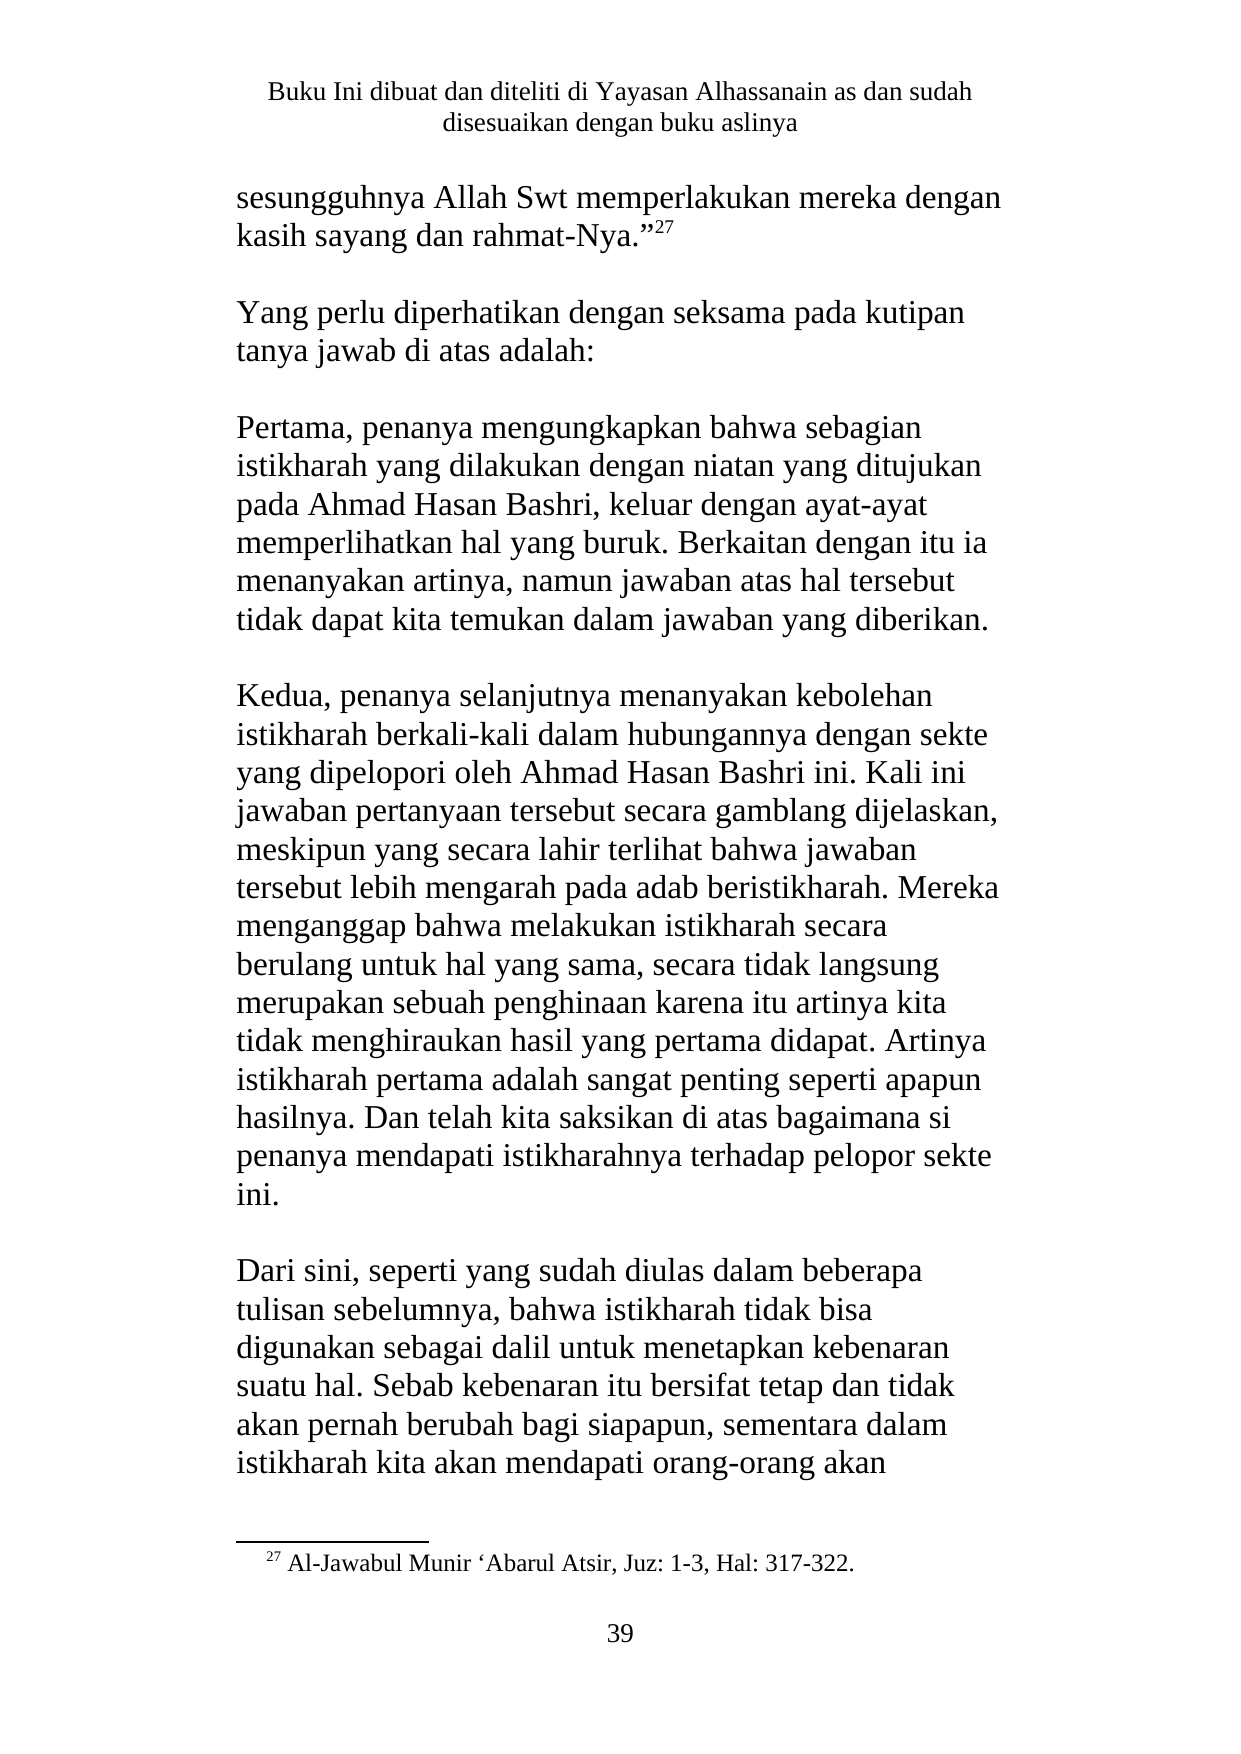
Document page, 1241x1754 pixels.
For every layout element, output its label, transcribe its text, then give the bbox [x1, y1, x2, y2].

text Pertama, penanya mengungkapkan bahwa sebagian istikharah yang dilakukan dengan niatan yang ditujukan pada Ahmad Hasan Bashri, keluar dengan ayat-ayat memperlihatkan hal yang buruk. Berkaitan dengan itu ia menanyakan artinya, namun jawaban atas hal tersebut tidak dapat kita temukan dalam jawaban yang diberikan. [236, 407, 1004, 637]
text Yang perlu diperhatikan dengan seksama pada kutipan tanya jawab di atas adalah: [236, 292, 1004, 369]
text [236, 1251, 1004, 1481]
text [236, 177, 1004, 254]
text Kedua, penanya selanjutnya menanyakan kebolehan istikharah berkali-kali dalam hubungannya dengan sekte yang dipelopori oleh Ahmad Hasan Bashri ini. Kali ini jawaban pertanyaan tersebut secara gamblang dijelaskan, meskipun yang secara lahir terlihat bahwa jawaban tersebut lebih mengarah pada adab beristikharah. Mereka menganggap bahwa melakukan istikharah secara berulang untuk hal yang sama, secara tidak langsung merupakan sebuah penghinaan karena itu artinya kita tidak menghiraukan hasil yang pertama didapat. Artinya istikharah pertama adalah sangat penting seperti apapun hasilnya. Dan telah kita saksikan di atas bagaimana si penanya mendapati istikharahnya terhadap pelopor sekte ini. [236, 676, 1004, 1212]
